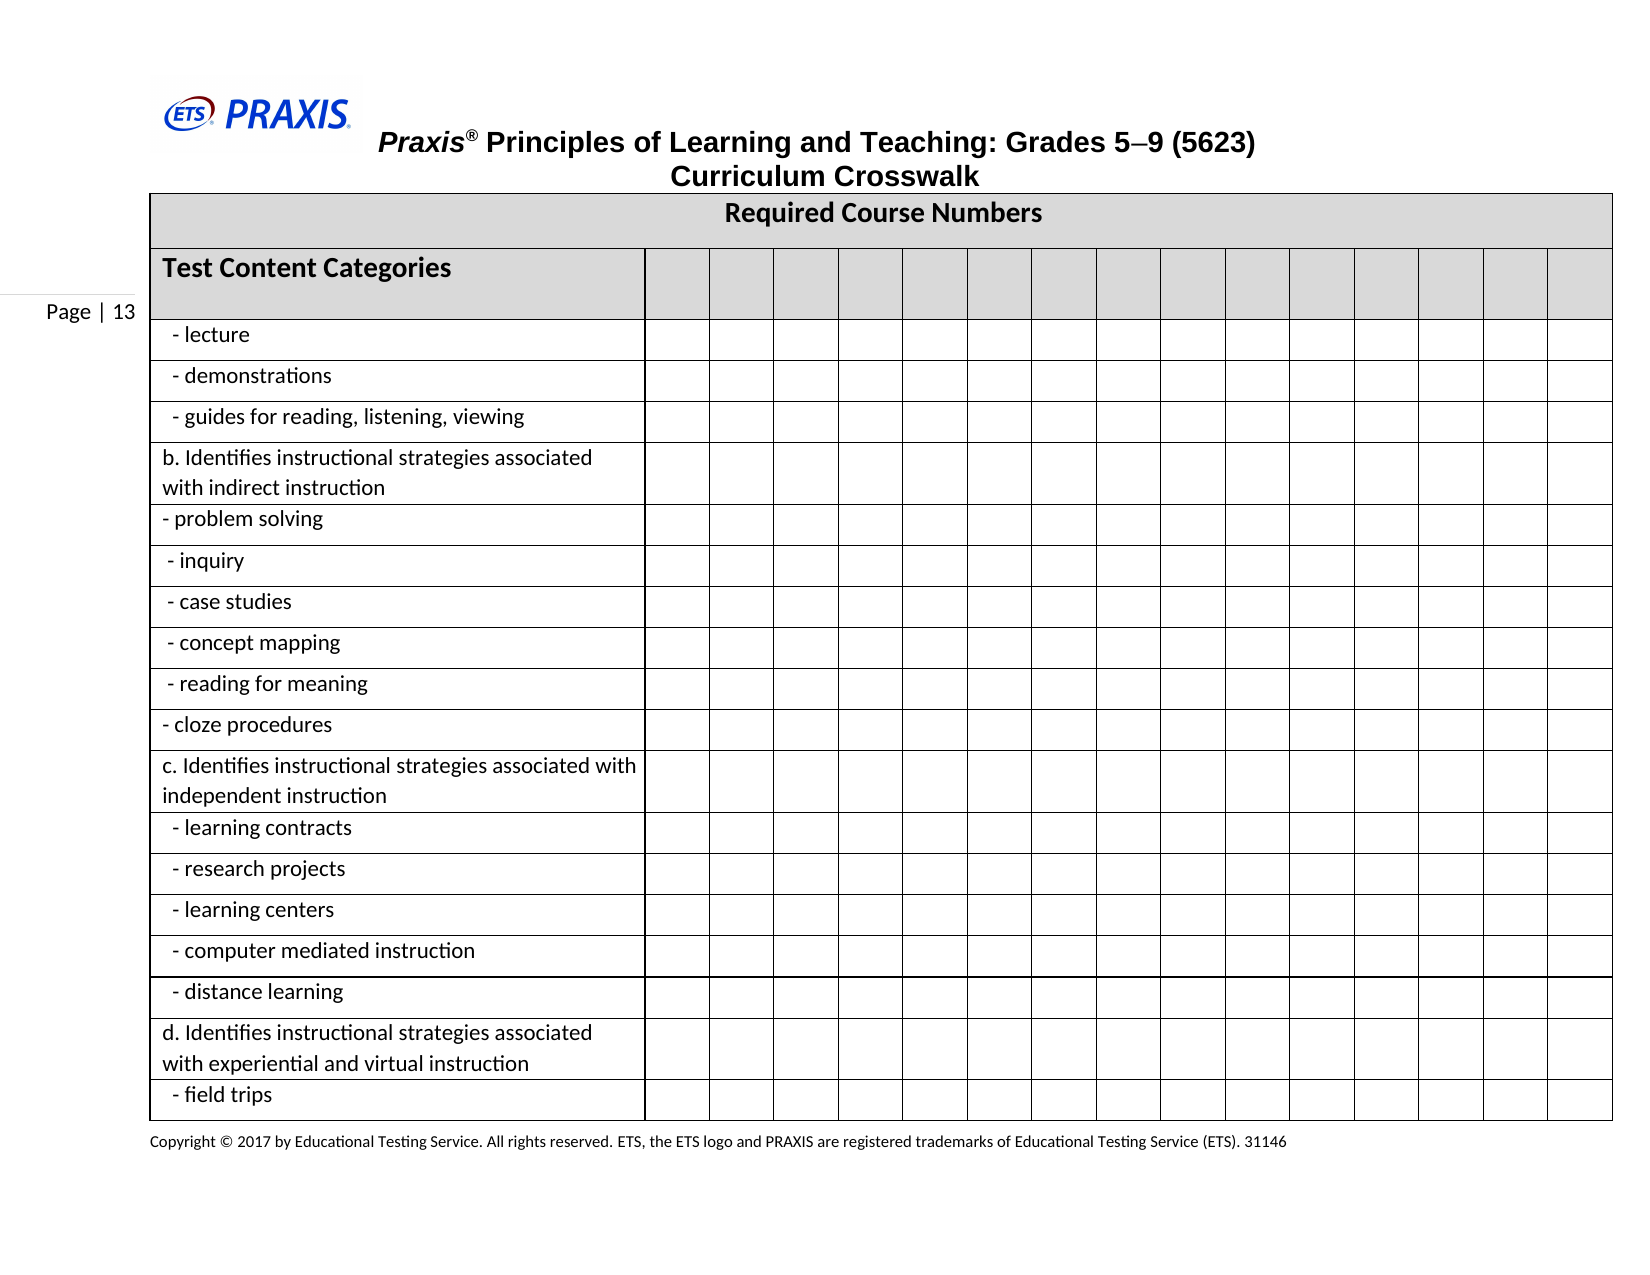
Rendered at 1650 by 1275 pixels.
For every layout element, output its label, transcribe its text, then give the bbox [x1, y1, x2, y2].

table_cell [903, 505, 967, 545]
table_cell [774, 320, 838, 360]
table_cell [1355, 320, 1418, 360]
table_cell [774, 249, 838, 319]
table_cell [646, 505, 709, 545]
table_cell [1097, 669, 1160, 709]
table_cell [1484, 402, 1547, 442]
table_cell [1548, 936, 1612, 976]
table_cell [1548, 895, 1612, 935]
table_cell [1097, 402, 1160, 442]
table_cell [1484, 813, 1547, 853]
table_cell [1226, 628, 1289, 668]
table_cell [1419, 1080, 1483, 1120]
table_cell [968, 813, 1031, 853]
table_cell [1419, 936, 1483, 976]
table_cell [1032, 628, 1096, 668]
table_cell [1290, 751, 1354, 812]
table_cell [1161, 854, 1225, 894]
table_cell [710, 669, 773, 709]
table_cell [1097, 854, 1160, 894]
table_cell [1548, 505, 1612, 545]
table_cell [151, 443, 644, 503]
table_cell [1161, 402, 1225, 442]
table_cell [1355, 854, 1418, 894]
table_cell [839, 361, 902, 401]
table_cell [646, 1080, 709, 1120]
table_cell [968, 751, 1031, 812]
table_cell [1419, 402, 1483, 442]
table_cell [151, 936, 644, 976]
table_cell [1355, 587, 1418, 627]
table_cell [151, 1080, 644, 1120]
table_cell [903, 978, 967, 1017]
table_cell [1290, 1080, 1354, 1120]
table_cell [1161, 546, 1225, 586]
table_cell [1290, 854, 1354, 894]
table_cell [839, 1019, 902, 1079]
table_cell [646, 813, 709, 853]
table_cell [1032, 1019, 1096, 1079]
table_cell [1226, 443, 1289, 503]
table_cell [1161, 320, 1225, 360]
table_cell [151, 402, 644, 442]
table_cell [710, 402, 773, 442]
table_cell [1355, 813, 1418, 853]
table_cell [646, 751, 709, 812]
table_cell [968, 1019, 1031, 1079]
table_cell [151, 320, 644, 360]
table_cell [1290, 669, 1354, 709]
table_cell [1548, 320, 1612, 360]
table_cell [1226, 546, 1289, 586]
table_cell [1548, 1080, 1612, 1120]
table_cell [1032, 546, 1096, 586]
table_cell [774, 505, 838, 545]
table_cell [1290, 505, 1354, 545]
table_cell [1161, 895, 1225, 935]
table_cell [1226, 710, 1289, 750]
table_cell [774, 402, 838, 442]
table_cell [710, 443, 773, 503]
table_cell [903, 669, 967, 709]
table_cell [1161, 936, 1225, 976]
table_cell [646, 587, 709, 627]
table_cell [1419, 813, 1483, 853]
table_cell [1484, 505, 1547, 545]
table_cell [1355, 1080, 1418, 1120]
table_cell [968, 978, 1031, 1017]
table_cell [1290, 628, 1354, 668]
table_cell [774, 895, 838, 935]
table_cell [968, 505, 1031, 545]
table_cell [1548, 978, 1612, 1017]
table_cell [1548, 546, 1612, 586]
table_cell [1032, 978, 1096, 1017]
table_cell [1226, 249, 1289, 319]
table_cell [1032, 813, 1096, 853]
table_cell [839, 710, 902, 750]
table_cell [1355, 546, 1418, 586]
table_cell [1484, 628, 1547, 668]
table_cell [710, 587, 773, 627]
table_cell [1032, 249, 1096, 319]
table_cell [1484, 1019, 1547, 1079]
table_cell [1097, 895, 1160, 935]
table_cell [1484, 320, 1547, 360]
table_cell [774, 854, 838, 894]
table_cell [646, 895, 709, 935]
table_cell [968, 249, 1031, 319]
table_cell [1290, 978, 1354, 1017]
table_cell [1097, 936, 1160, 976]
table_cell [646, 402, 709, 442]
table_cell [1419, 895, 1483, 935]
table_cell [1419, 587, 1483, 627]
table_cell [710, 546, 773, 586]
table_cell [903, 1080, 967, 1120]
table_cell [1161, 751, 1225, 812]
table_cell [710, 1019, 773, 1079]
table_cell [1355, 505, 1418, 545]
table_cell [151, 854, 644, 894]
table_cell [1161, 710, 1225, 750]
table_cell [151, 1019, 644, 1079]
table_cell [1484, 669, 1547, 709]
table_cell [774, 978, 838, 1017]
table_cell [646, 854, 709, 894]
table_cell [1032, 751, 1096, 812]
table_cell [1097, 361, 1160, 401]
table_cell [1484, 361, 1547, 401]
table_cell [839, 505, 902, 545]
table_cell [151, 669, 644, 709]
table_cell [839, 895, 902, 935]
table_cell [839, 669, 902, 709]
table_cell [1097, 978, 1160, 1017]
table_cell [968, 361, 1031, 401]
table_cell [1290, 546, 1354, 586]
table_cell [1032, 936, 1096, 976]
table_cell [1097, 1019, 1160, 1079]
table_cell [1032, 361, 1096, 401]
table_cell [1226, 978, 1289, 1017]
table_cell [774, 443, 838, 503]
table_cell [646, 249, 709, 319]
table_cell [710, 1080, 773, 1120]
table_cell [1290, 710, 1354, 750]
table_cell [903, 249, 967, 319]
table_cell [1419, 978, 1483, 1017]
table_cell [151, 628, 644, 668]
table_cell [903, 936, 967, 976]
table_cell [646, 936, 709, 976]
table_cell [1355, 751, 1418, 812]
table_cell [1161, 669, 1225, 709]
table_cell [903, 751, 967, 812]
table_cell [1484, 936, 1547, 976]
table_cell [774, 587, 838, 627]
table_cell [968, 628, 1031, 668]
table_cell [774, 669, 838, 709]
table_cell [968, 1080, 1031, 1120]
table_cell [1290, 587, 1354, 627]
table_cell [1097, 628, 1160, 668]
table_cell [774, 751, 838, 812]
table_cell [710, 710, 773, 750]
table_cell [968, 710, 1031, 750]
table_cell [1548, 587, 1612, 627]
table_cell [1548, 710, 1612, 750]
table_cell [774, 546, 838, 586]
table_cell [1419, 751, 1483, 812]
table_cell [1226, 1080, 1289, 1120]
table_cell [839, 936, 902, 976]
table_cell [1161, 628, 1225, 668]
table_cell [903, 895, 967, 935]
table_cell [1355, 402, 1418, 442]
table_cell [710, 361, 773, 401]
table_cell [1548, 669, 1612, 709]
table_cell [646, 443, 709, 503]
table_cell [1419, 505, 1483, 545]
table_cell [1355, 249, 1418, 319]
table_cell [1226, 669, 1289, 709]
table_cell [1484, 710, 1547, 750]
table_cell [1097, 249, 1160, 319]
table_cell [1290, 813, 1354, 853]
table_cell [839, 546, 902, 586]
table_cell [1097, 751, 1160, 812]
table_cell [1419, 249, 1483, 319]
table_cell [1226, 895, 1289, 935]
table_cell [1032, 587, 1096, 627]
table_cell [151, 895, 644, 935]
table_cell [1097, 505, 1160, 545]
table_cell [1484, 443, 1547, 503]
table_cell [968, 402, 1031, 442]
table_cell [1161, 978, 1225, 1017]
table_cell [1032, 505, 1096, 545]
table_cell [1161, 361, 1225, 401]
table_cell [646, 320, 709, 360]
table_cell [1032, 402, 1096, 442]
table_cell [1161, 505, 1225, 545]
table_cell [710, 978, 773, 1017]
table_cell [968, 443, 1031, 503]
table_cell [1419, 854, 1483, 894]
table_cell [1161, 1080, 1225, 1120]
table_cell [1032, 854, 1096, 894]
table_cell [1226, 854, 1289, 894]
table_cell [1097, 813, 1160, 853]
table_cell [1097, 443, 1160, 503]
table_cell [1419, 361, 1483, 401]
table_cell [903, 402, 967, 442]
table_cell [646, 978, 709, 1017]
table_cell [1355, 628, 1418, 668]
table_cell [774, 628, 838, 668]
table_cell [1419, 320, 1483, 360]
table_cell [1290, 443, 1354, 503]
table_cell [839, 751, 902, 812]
table_cell [710, 249, 773, 319]
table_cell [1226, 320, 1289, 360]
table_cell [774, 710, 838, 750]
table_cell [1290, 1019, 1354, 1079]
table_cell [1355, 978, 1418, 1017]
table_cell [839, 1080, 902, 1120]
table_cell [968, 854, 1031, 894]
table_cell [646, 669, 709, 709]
table_cell Test Content Categories [151, 249, 644, 319]
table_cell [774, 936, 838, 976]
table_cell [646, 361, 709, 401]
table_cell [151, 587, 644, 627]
table_header Required Course Numbers [151, 194, 1612, 248]
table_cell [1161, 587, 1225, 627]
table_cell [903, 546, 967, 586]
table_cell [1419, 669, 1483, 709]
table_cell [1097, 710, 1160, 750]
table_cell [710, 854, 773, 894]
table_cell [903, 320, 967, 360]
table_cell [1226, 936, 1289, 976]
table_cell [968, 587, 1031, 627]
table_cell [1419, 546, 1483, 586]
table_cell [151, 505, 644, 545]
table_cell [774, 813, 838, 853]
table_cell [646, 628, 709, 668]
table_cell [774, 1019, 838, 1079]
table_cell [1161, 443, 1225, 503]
picture [150, 75, 363, 153]
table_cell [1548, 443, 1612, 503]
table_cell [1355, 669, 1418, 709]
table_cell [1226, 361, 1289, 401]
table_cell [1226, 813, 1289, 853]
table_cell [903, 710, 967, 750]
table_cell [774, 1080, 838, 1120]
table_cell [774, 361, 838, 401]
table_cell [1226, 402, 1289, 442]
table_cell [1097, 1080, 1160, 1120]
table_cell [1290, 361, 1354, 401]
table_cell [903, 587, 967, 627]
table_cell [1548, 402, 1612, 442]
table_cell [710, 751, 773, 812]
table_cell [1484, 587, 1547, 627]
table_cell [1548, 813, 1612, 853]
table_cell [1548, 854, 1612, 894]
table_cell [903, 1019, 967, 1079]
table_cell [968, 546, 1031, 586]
table_cell [1484, 249, 1547, 319]
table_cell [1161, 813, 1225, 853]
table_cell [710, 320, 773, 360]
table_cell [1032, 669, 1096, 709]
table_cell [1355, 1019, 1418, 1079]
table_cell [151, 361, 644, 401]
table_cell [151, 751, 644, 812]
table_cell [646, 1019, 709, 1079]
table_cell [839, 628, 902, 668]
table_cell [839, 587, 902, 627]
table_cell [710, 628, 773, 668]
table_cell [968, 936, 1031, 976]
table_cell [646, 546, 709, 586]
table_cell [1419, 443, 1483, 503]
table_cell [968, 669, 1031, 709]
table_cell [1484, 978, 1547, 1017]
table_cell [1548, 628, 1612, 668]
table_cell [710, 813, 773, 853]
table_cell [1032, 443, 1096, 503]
table_cell [1548, 249, 1612, 319]
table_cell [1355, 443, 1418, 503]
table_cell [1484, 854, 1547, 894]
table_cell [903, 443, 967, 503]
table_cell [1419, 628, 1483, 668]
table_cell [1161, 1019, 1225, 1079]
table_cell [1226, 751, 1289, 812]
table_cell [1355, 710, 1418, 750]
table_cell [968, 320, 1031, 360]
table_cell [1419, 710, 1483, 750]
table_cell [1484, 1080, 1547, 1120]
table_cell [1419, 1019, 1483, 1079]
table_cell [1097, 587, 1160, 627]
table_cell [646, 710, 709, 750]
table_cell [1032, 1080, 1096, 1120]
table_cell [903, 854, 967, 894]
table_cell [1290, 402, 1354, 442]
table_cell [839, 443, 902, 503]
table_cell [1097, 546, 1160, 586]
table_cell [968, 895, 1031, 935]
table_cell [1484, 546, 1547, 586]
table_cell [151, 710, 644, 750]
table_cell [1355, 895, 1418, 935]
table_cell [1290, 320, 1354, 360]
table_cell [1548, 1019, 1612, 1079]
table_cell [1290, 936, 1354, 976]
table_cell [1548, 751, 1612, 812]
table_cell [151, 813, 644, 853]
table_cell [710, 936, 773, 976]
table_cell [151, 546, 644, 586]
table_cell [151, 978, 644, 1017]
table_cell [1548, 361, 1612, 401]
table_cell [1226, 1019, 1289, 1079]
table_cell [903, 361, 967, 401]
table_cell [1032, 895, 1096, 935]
table_cell [839, 249, 902, 319]
table_cell [1161, 249, 1225, 319]
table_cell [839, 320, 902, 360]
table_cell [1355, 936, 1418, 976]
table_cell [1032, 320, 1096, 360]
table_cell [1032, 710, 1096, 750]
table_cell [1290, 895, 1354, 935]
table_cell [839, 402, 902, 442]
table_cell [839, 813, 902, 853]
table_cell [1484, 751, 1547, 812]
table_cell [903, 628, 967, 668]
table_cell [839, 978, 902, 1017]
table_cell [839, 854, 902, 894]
table_cell [1290, 249, 1354, 319]
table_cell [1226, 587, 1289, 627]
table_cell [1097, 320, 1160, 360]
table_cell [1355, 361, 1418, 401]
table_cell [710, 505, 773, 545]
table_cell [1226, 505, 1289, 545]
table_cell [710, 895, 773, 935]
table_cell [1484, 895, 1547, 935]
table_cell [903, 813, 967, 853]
